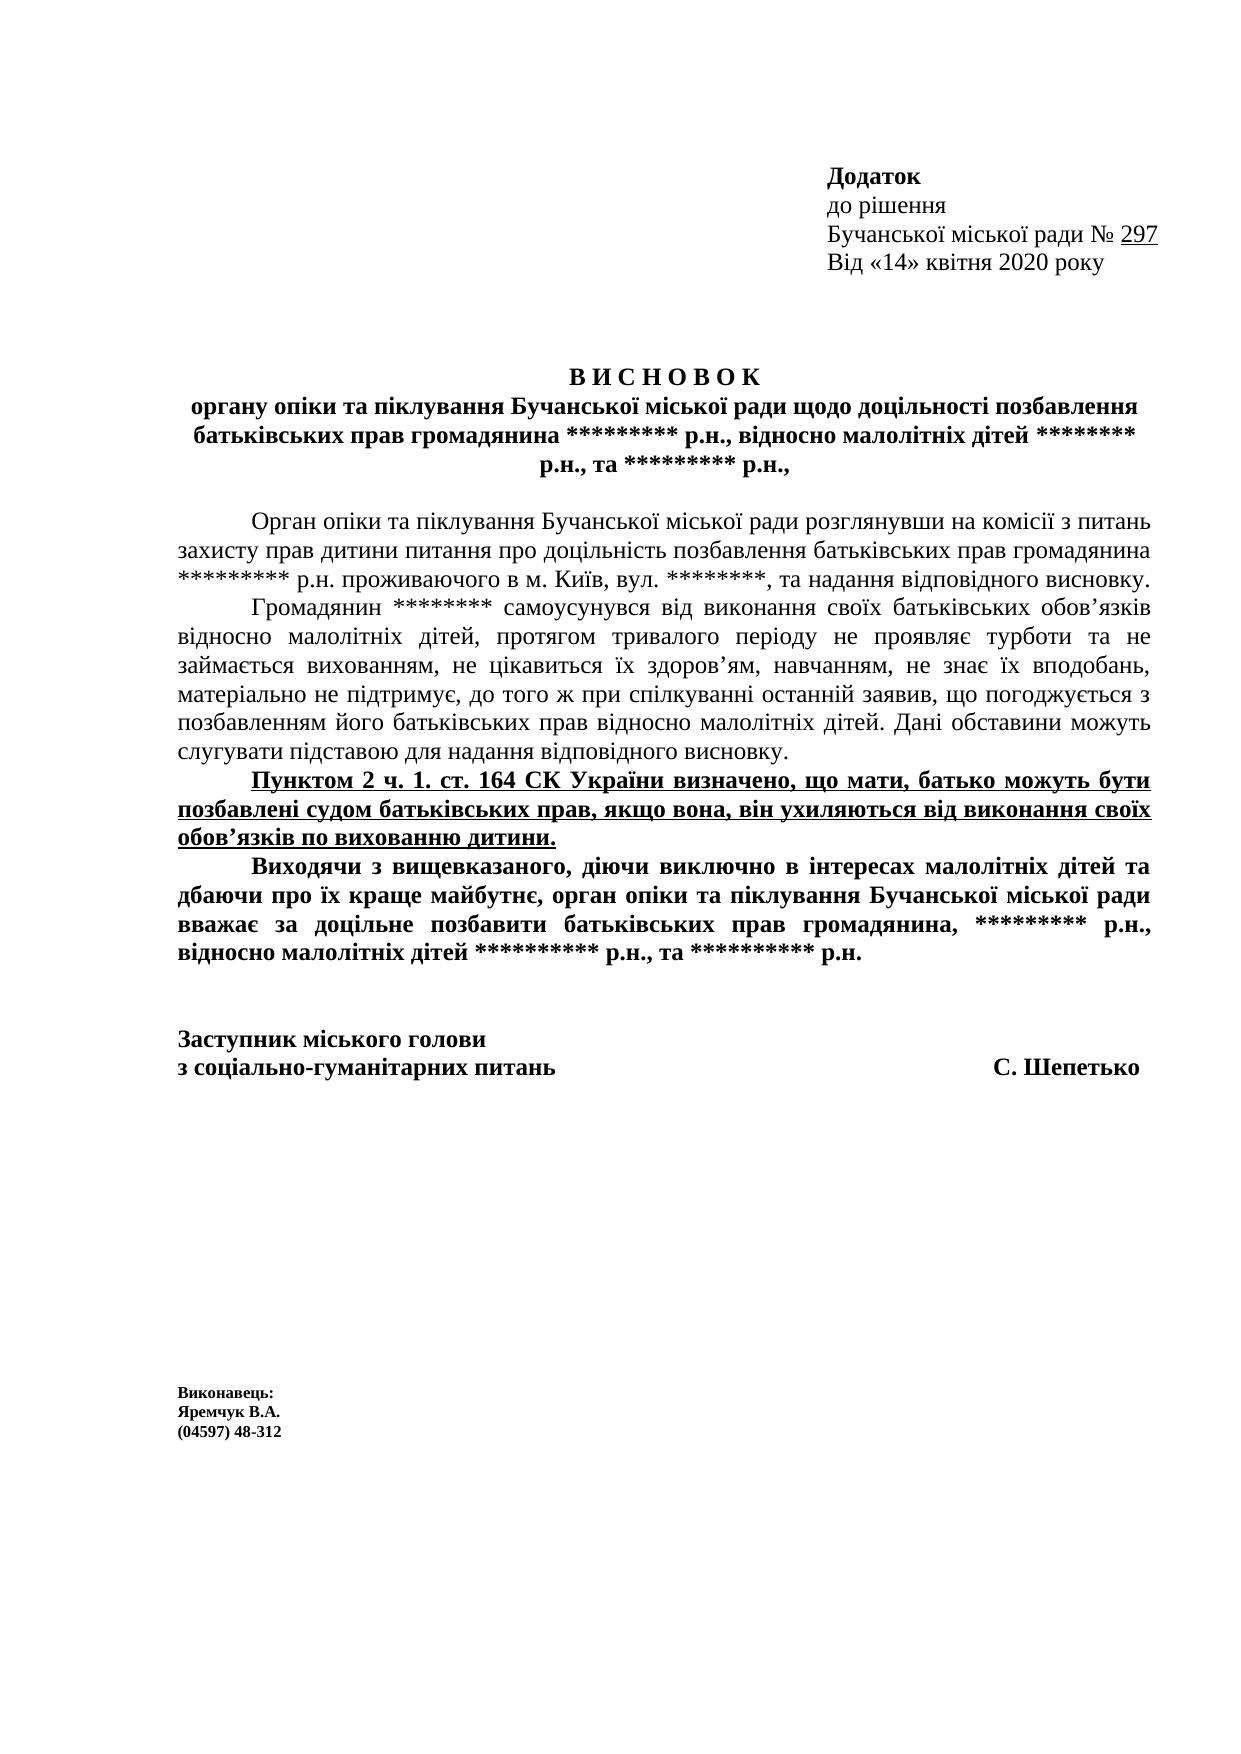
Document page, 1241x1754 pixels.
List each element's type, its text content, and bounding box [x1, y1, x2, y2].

text батьківських прав громадянина ********* р.н., відносно малолітніх дітей ******** р.н., та ********* р.н., [177, 420, 1152, 477]
text (04597) 48-312 [177, 1421, 1152, 1441]
text органу опіки та піклування Бучанської міської ради щодо доцільності позбавлення [177, 391, 1152, 420]
text В И С Н О В О К [177, 362, 1152, 391]
text до рішення [827, 190, 1152, 219]
text Додаток [827, 161, 1152, 190]
text Яремчук В.А. [177, 1402, 1152, 1421]
text Виконавець: [177, 1383, 1152, 1402]
text з соціально-гуманітарних питань С. Шепетько [177, 1052, 1152, 1081]
text Від «14» квітня 2020 року [827, 247, 1152, 276]
text Пунктом 2 ч. 1. ст. 164 СК України визначено, що мати, батько можуть бути позбавлені судом батьківських прав, якщо вона, він ухиляються від виконання своїх обов’язків по вихованню дитини. [177, 820, 1152, 851]
text Виходячи з вищевказаного, діючи виключно в інтересах малолітніх дітей та дбаючи про їх краще майбутнє, орган опіки та піклування Бучанської міської ради вважає за доцільне позбавити батьківських прав громадянина, ********* р.н., відносно малолітніх дітей ********** р.н., та ********** р.н. [177, 851, 1152, 966]
text Бучанської міської ради № 297 [827, 219, 1208, 247]
text Заступник міського голови [177, 1024, 1152, 1052]
text Орган опіки та піклування Бучанської міської ради розглянувши на комісії з питань захисту прав дитини питання про доцільність позбавлення батьківських прав громадянина ********* р.н. проживаючого в м. Київ, вул. ********, та надання відповідного висновку. Громадянин ******** самоусунувся від виконання своїх батьківських обов’язків відносно малолітніх дітей, протягом тривалого періоду не проявляє турботи та не займається вихованням, не цікавиться їх здоров’ям, навчанням, не знає їх вподобань, матеріально не підтримує, до того ж при спілкуванні останній заявив, що погоджується з позбавленням його батьківських прав відносно малолітніх дітей. Дані обставини можуть слугувати підставою для надання відповідного висновку. [177, 506, 1152, 765]
text Пунктом 2 ч. 1. ст. 164 СК України визначено, що мати, батько можуть бути позбавлені судом батьківських прав, якщо вона, він ухиляються від виконання своїх обов’язків по вихованню дитини. [177, 765, 1152, 819]
